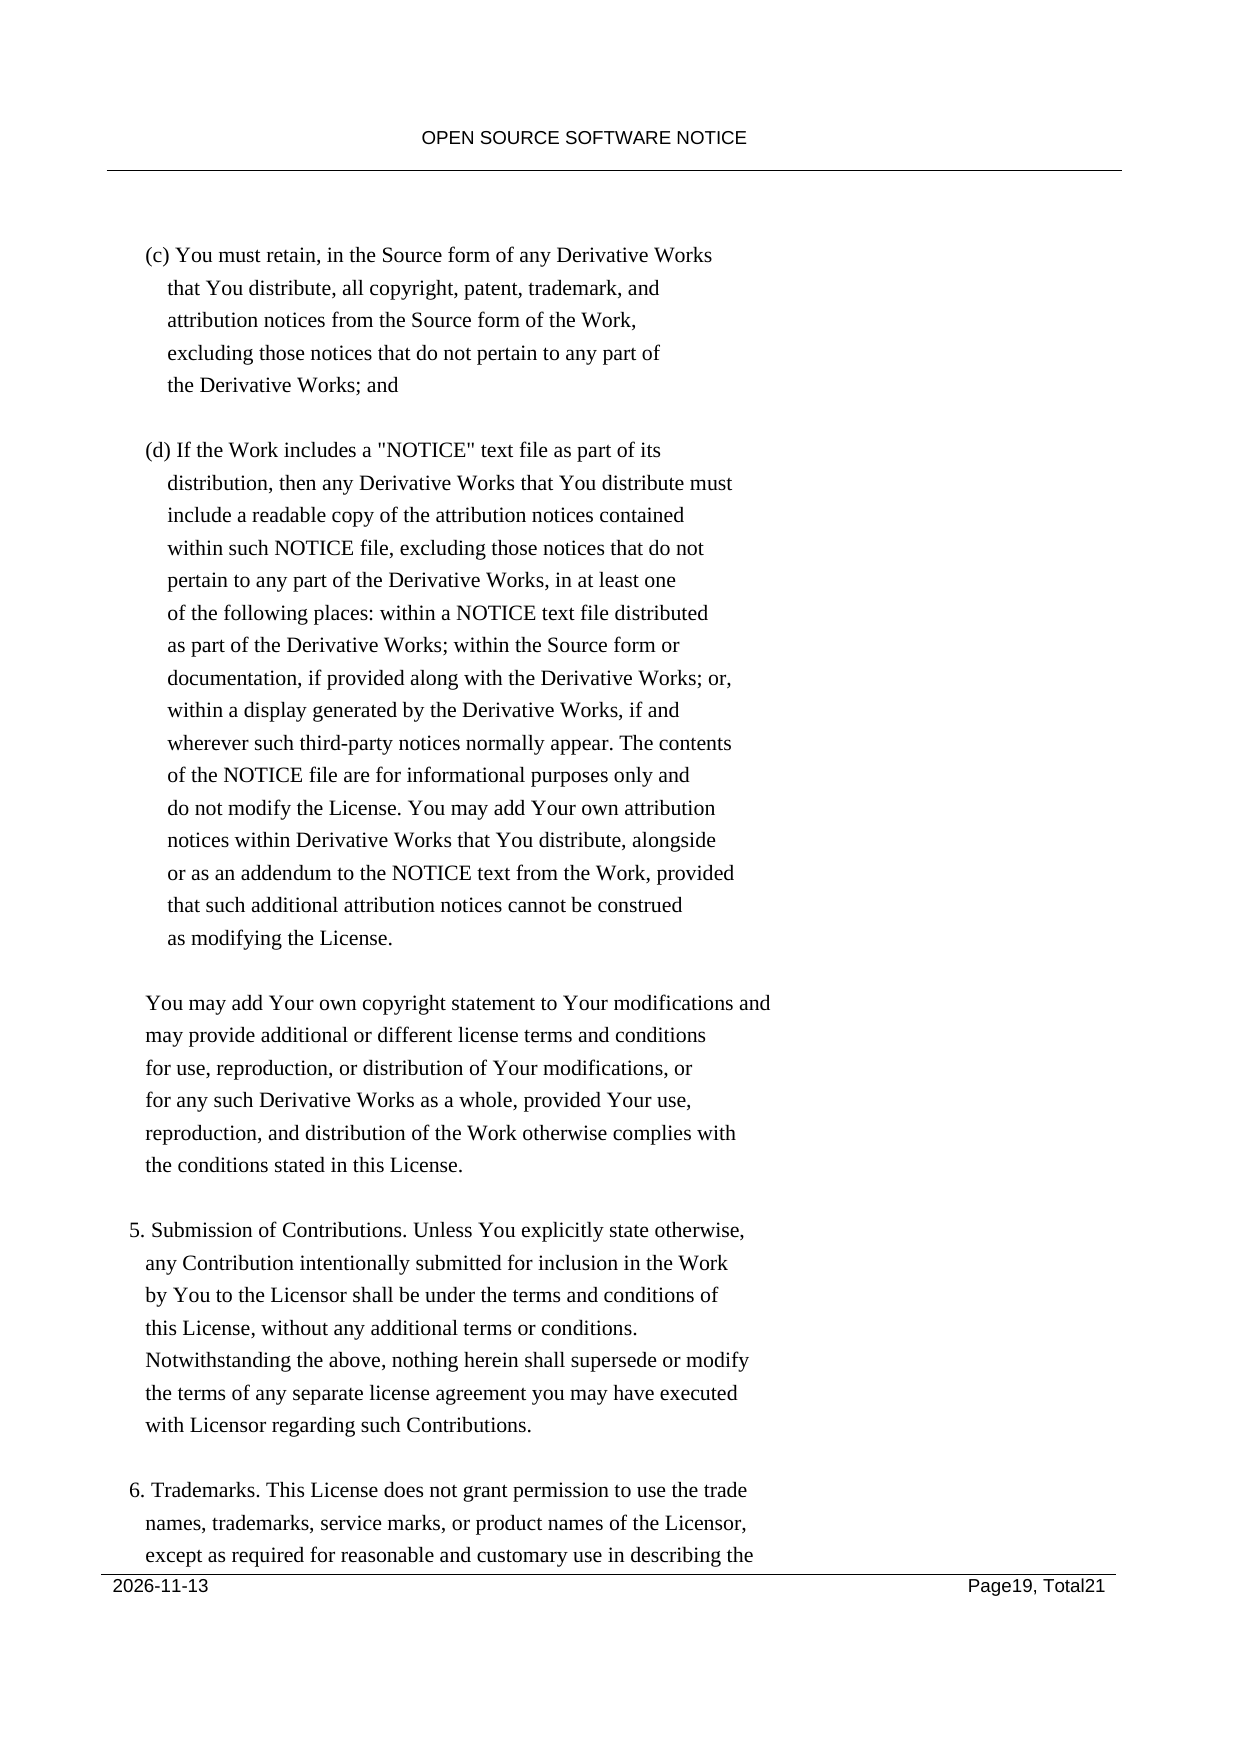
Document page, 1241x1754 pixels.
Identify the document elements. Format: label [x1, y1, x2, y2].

text [112, 206, 1128, 1571]
